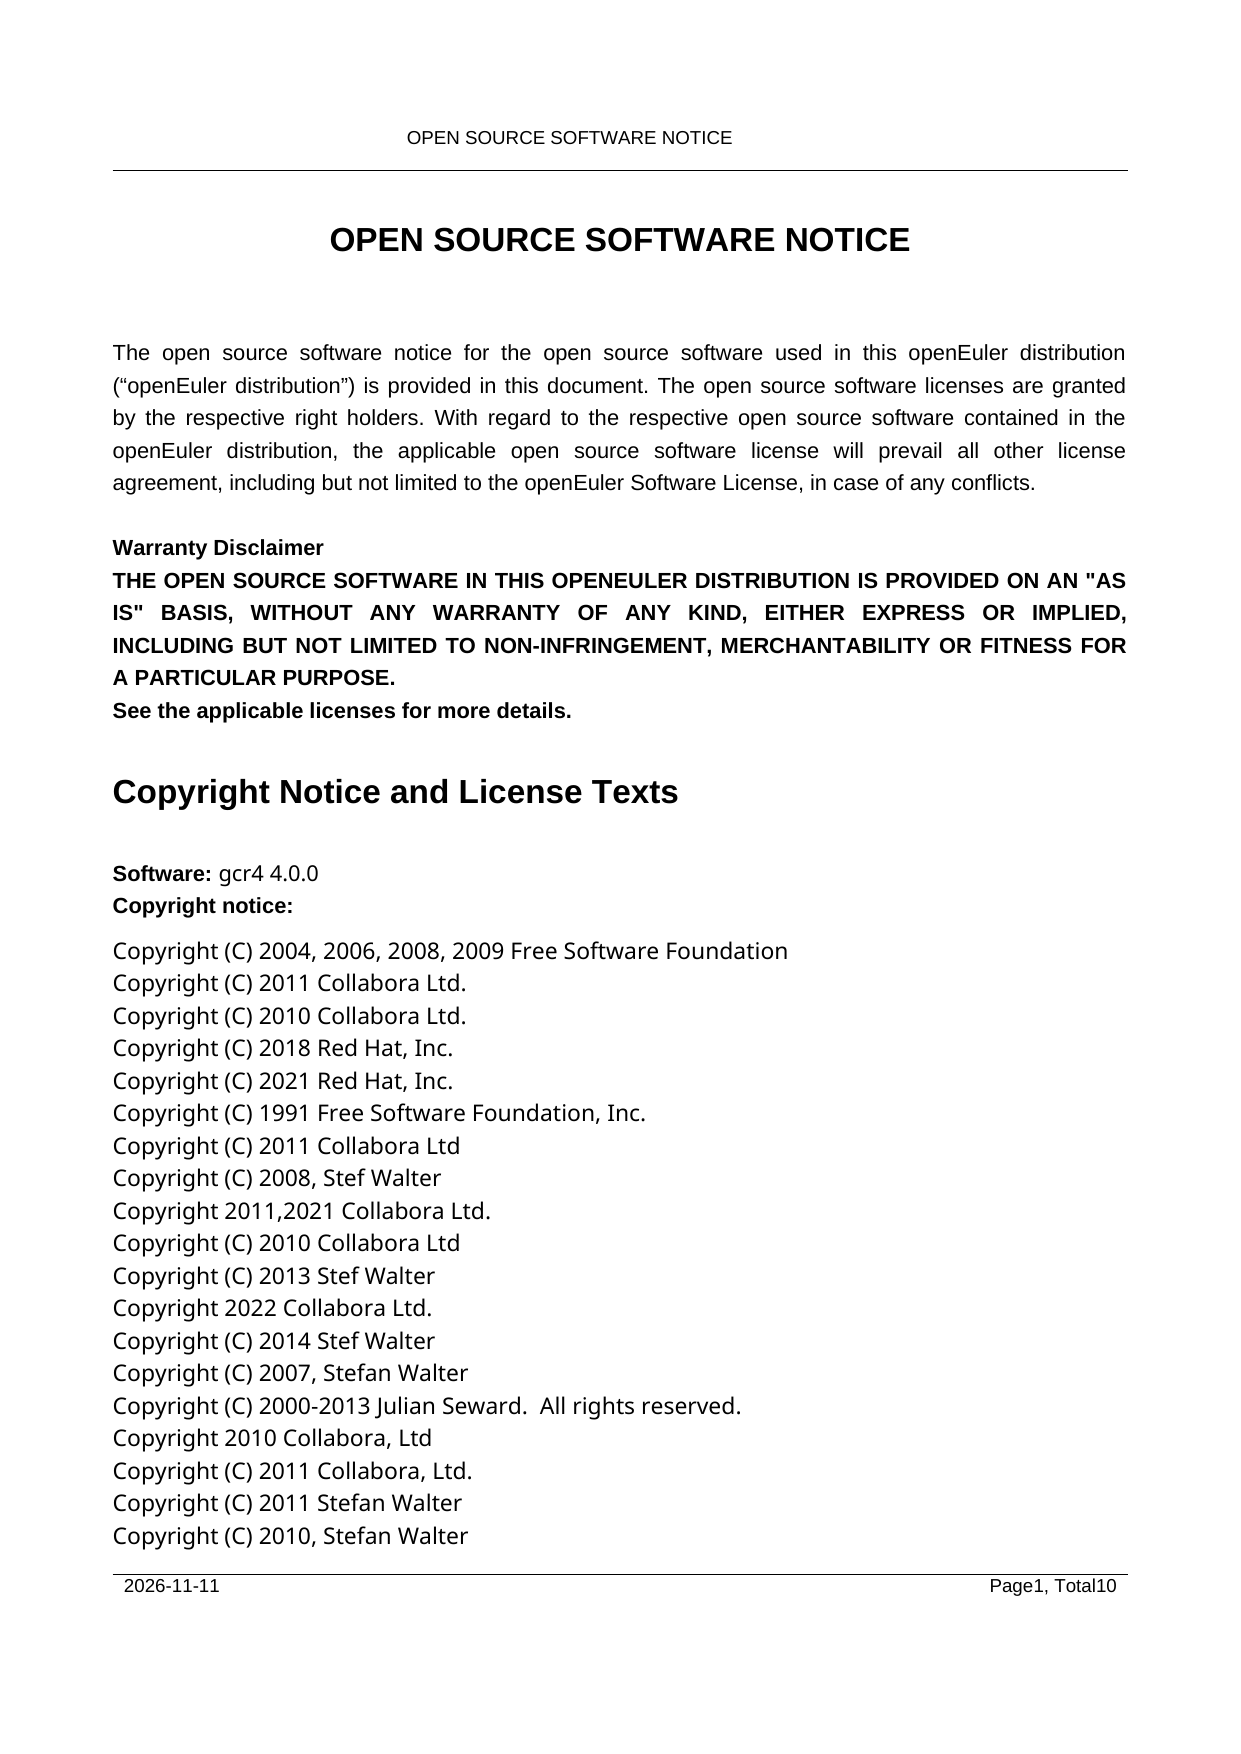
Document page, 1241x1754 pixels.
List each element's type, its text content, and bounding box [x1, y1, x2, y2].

title Software: gcr4 4.0.0 [112, 856, 1128, 889]
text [112, 934, 1128, 1551]
text The open source software notice for the open source software used in this openEuler distribution (“openEuler distribution”) is provided in this document. The open source software licenses are granted by the respective right holders. With regard to the respective open source software contained in the openEuler distribution, the applicable open source software license will prevail all other license agreement, including but not limited to the openEuler Software License, in case of any conflicts. [112, 336, 1128, 499]
text OPEN SOURCE SOFTWARE NOTICE [112, 206, 1128, 271]
text Copyright Notice and License Texts [112, 759, 1128, 824]
text THE OPEN SOURCE SOFTWARE IN THIS OPENEULER DISTRIBUTION IS PROVIDED ON AN "AS IS" BASIS, WITHOUT ANY WARRANTY OF ANY KIND, EITHER EXPRESS OR IMPLIED, INCLUDING BUT NOT LIMITED TO NON-INFRINGEMENT, MERCHANTABILITY OR FITNESS FOR A PARTICULAR PURPOSE. See the applicable licenses for more details. [112, 564, 1128, 726]
text Copyright notice: [112, 889, 1128, 921]
text Warranty Disclaimer [112, 531, 1128, 564]
